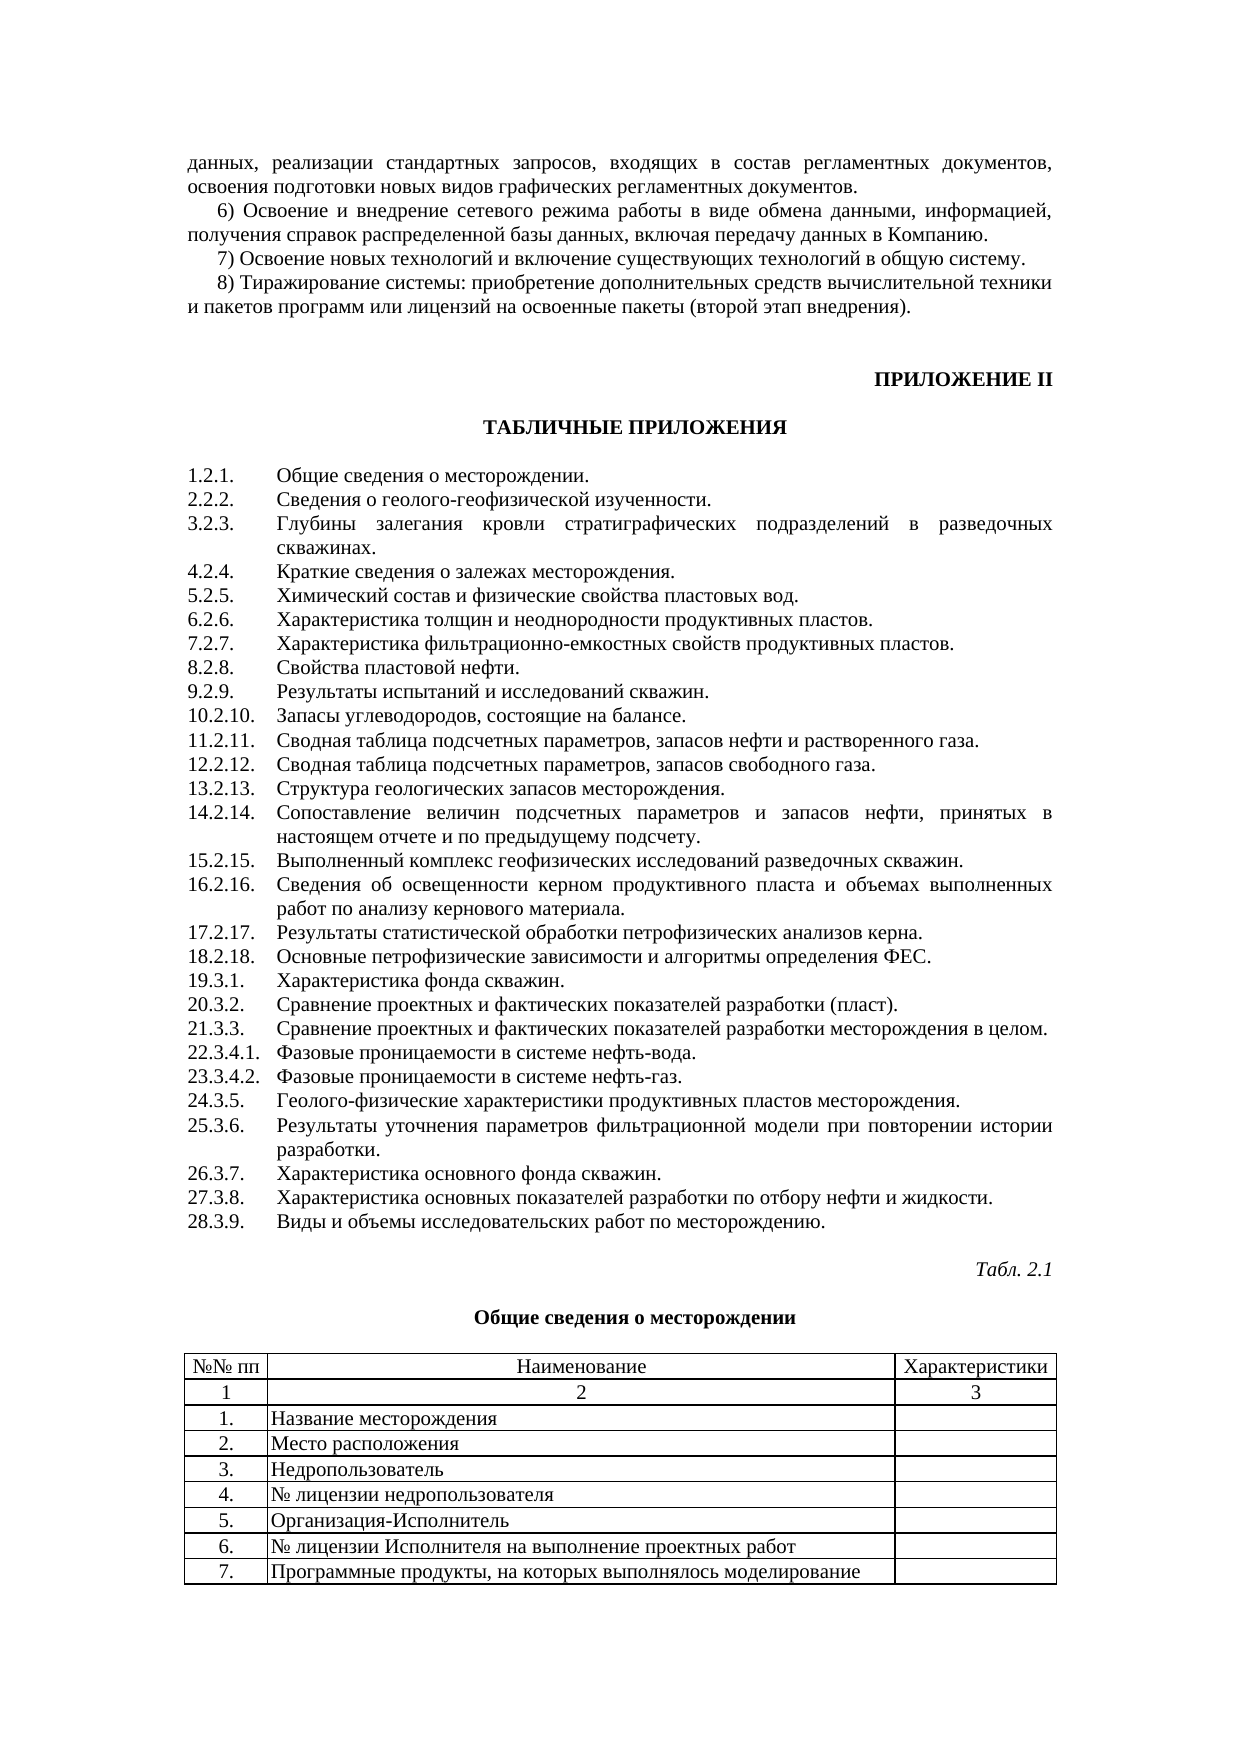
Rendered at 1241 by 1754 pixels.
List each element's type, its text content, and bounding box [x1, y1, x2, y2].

table_cell 2.2.2. [184, 487, 273, 511]
table_cell Структура геологических запасов месторождения. [274, 776, 1056, 800]
table_cell Организация-Исполнитель [268, 1508, 894, 1532]
table_cell Характеристика фонда скважин. [274, 968, 1056, 992]
table_cell Краткие сведения о залежах месторождения. [274, 559, 1056, 583]
table_cell 6.2.6. [184, 607, 273, 631]
table_cell Программные продукты, на которых выполнялось моделирование [268, 1559, 894, 1583]
table_cell 25.3.6. [184, 1113, 273, 1161]
table_cell Выполненный комплекс геофизических исследований разведочных скважин. [274, 848, 1056, 872]
table_cell Характеристика фильтрационно-емкостных свойств продуктивных пластов. [274, 631, 1056, 655]
table_cell 11.2.11. [184, 728, 273, 752]
table_cell 10.2.10. [184, 704, 273, 727]
table_header Общие сведения о месторождении. [274, 463, 1056, 487]
table_cell Сведения об освещенности керном продуктивного пласта и объемах выполненных работ по анализу кернового материала. [274, 872, 1056, 920]
text Общие сведения о месторождении [187, 1305, 1053, 1329]
table_cell Химический состав и физические свойства пластовых вод. [274, 583, 1056, 607]
table_cell Геолого-физические характеристики продуктивных пластов месторождения. [274, 1089, 1056, 1112]
table_cell 26.3.7. [184, 1161, 273, 1185]
table_cell Фазовые проницаемости в системе нефть-газ. [274, 1064, 1056, 1088]
table_cell 20.3.2. [184, 992, 273, 1016]
table_header 1.2.1. [184, 463, 273, 487]
table_cell 19.3.1. [184, 968, 273, 992]
table_cell 7. [185, 1559, 267, 1583]
table_header Характеристики [896, 1354, 1056, 1378]
table_cell [896, 1559, 1056, 1583]
table_cell 3 [896, 1380, 1056, 1404]
text 6) Освоение и внедрение сетевого режима работы в виде обмена данными, информацией, получения справок распределенной базы данных, включая передачу данных в Компанию. [187, 198, 1053, 246]
table_cell Название месторождения [268, 1406, 894, 1429]
table_cell Сводная таблица подсчетных параметров, запасов свободного газа. [274, 752, 1056, 776]
text 7) Освоение новых технологий и включение существующих технологий в общую систему. [187, 246, 1053, 270]
table_cell Характеристика основных показателей разработки по отбору нефти и жидкости. [274, 1185, 1056, 1209]
table_header №№ пп [185, 1354, 267, 1378]
table_cell 23.3.4.2. [184, 1064, 273, 1088]
table_cell [896, 1457, 1056, 1481]
table_cell Свойства пластовой нефти. [274, 655, 1056, 679]
table_cell 5.2.5. [184, 583, 273, 607]
table_cell 6. [185, 1534, 267, 1558]
table_cell Сводная таблица подсчетных параметров, запасов нефти и растворенного газа. [274, 728, 1056, 752]
table_cell 8.2.8. [184, 655, 273, 679]
table_cell 16.2.16. [184, 872, 273, 920]
table_cell Глубины залегания кровли стратиграфических подразделений в разведочных скважинах. [274, 511, 1056, 559]
table_cell 12.2.12. [184, 752, 273, 776]
table_cell 15.2.15. [184, 848, 273, 872]
table_cell 18.2.18. [184, 944, 273, 968]
table_cell Недропользователь [268, 1457, 894, 1481]
table_cell 1. [185, 1406, 267, 1429]
table_cell 1 [185, 1380, 267, 1404]
table_cell 2 [268, 1380, 894, 1404]
table_cell Сопоставление величин подсчетных параметров и запасов нефти, принятых в настоящем отчете и по предыдущему подсчету. [274, 800, 1056, 848]
table_cell 9.2.9. [184, 679, 273, 703]
text Приложение II [187, 367, 1053, 391]
table_cell 3.2.3. [184, 511, 273, 559]
table_cell 5. [185, 1508, 267, 1532]
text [187, 150, 1053, 198]
table_cell Результаты статистической обработки петрофизических анализов керна. [274, 920, 1056, 944]
table_cell Место расположения [268, 1431, 894, 1455]
table_cell 27.3.8. [184, 1185, 273, 1209]
table_cell Сравнение проектных и фактических показателей разработки (пласт). [274, 992, 1056, 1016]
table_cell 24.3.5. [184, 1089, 273, 1112]
table_cell Виды и объемы исследовательских работ по месторождению. [274, 1209, 1056, 1233]
table_cell 22.3.4.1. [184, 1040, 273, 1064]
table_cell [896, 1406, 1056, 1429]
table_cell № лицензии Исполнителя на выполнение проектных работ [268, 1534, 894, 1558]
text 8) Тиражирование системы: приобретение дополнительных средств вычислительной техники и пакетов программ или лицензий на освоенные пакеты (второй этап внедрения). [187, 270, 1053, 318]
text ТАБЛИЧНЫЕ ПРИЛОЖЕНИЯ [187, 415, 1053, 439]
table_cell [896, 1431, 1056, 1455]
table_cell Сведения о геолого-геофизической изученности. [274, 487, 1056, 511]
table_cell Характеристика основного фонда скважин. [274, 1161, 1056, 1185]
table_cell 17.2.17. [184, 920, 273, 944]
table_cell 21.3.3. [184, 1016, 273, 1040]
table_cell [896, 1508, 1056, 1532]
table_cell [896, 1534, 1056, 1558]
table_header Наименование [268, 1354, 894, 1378]
table_cell 4.2.4. [184, 559, 273, 583]
table_cell 28.3.9. [184, 1209, 273, 1233]
table_cell Основные петрофизические зависимости и алгоритмы определения ФЕС. [274, 944, 1056, 968]
table_cell 13.2.13. [184, 776, 273, 800]
text Табл. 2.1 [187, 1257, 1053, 1281]
table_cell 2. [185, 1431, 267, 1455]
table_cell 7.2.7. [184, 631, 273, 655]
table_cell [896, 1482, 1056, 1506]
table_cell Фазовые проницаемости в системе нефть-вода. [274, 1040, 1056, 1064]
table_cell Результаты уточнения параметров фильтрационной модели при повторении истории разработки. [274, 1113, 1056, 1161]
table_cell Сравнение проектных и фактических показателей разработки месторождения в целом. [274, 1016, 1056, 1040]
table_cell 14.2.14. [184, 800, 273, 848]
table_cell Результаты испытаний и исследований скважин. [274, 679, 1056, 703]
table_cell 4. [185, 1482, 267, 1506]
table_cell 3. [185, 1457, 267, 1481]
table_cell Запасы углеводородов, состоящие на балансе. [274, 704, 1056, 727]
table_cell № лицензии недропользователя [268, 1482, 894, 1506]
table_cell Характеристика толщин и неоднородности продуктивных пластов. [274, 607, 1056, 631]
